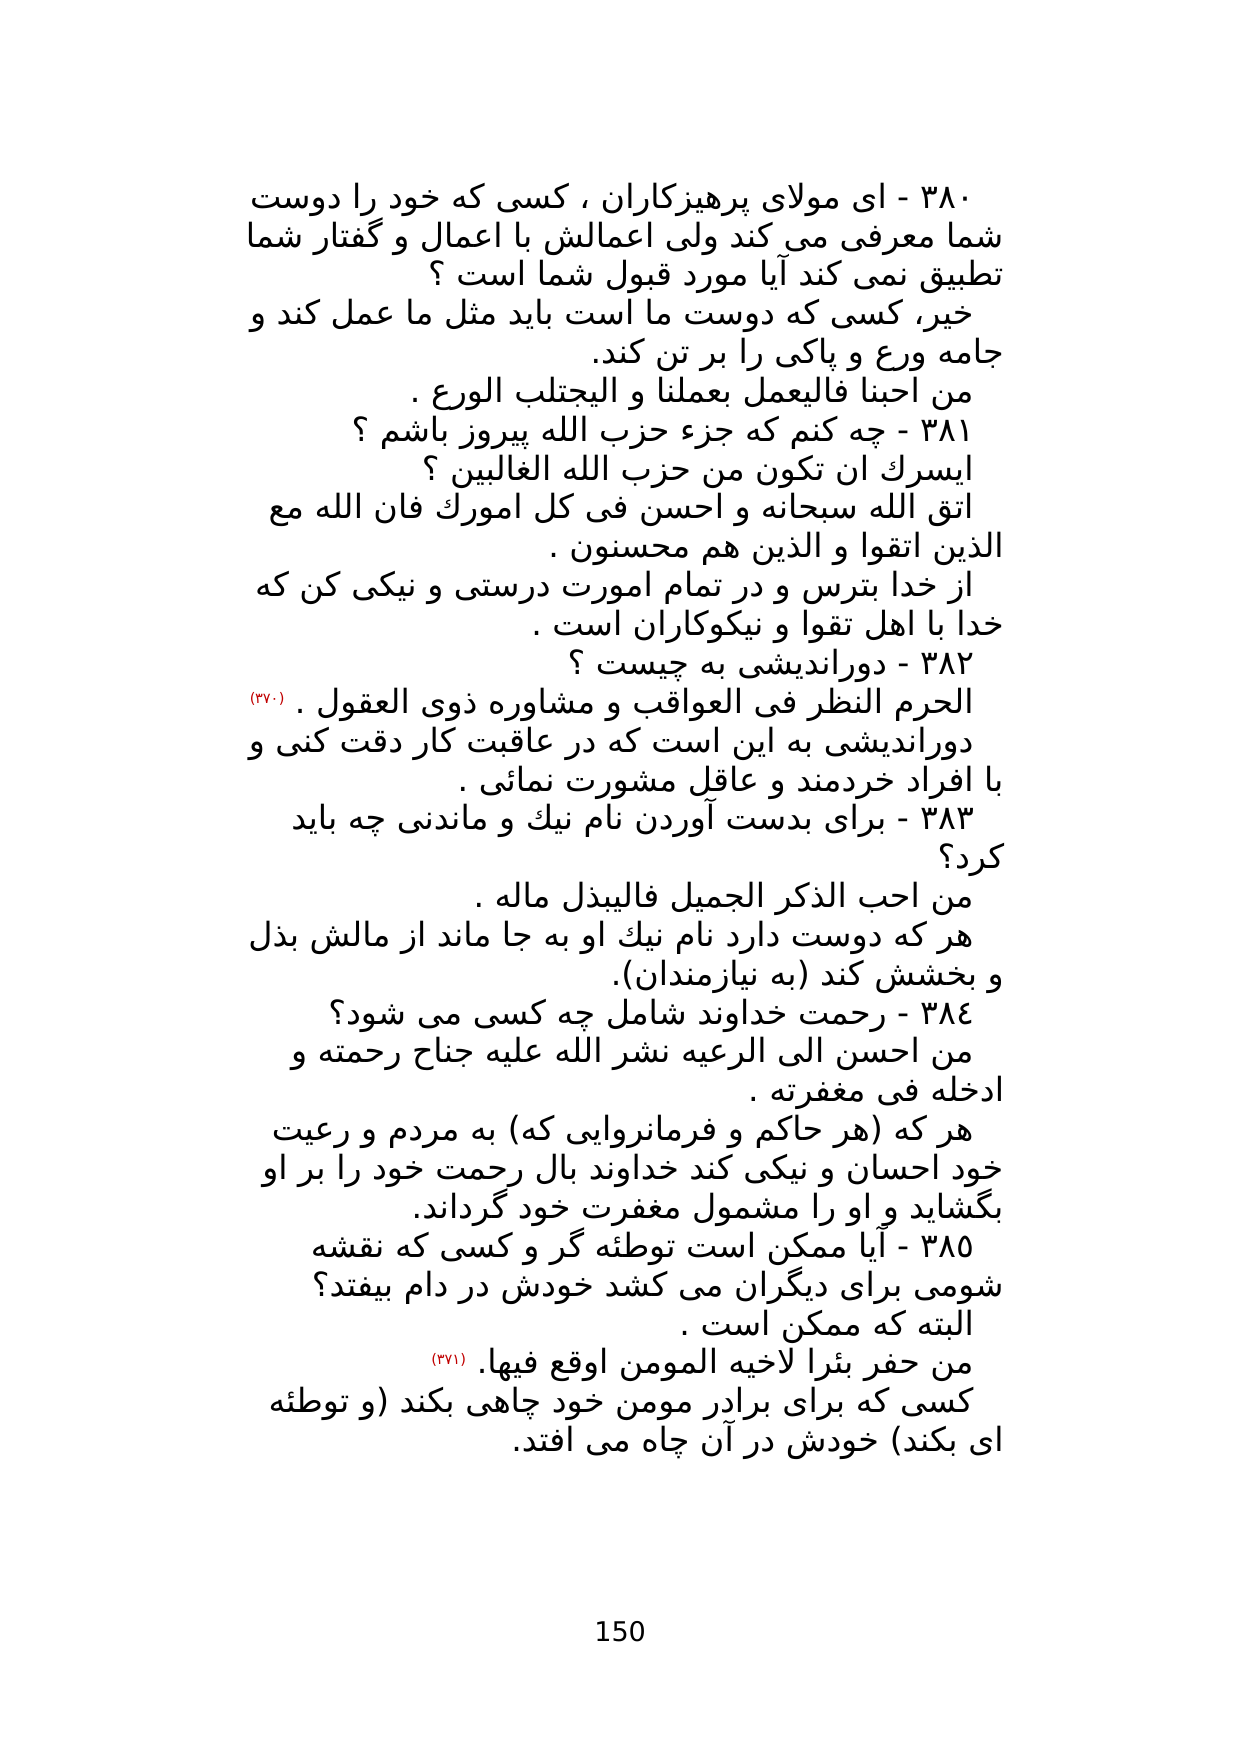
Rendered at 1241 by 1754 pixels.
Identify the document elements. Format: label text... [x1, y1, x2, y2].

text اتق الله سبحانه و احسن فى كل امورك فان الله مع الذين اتقوا و الذين هم محسنون . [236, 488, 1004, 566]
text ايسرك ان تكون من حزب الله الغالبين ؟ [236, 449, 1004, 488]
text من احبنا فاليعمل بعملنا و اليجتلب الورع . [236, 371, 1004, 410]
text ٣٨٢ - دورانديشى به چيست ؟ [236, 643, 1004, 682]
text ٣٨٤ - رحمت خداوند شامل چه كسى مى شود؟ [236, 993, 1004, 1032]
text ٣٨٠ - اى مولاى پرهيزكاران ، كسى كه خود را دوست شما معرفى مى كند ولى اعمالش با اعمال و گفتار شما تطبيق نمى كند آيا مورد قبول شما است ؟ [236, 177, 1004, 294]
text خير، كسى كه دوست ما است بايد مثل ما عمل كند و جامه ورع و پاكى را بر تن كند. [236, 294, 1004, 371]
text البته كه ممكن است . [236, 1304, 1004, 1343]
text من حفر بئرا لاخيه المومن اوقع فيها. (٣٧١) [236, 1343, 1004, 1382]
text هر كه (هر حاكم و فرمانروايى كه) به مردم و رعيت خود احسان و نيكى كند خداوند بال رحمت خود را بر او بگشايد و او را مشمول مغفرت خود گرداند. [236, 1110, 1004, 1226]
text من احسن الى الرعيه نشر الله عليه جناح رحمته و ادخله فى مغفرته . [236, 1032, 1004, 1110]
text الحرم النظر فى العواقب و مشاوره ذوى العقول . (٣٧٠) [236, 682, 1004, 721]
text ٣٨٥ - آيا ممكن است توطئه گر و كسى كه نقشه شومى براى ديگران مى كشد خودش در دام بيفتد؟ [236, 1226, 1004, 1304]
text كسى كه براى برادر مومن خود چاهى بكند (و توطئه اى بكند) خودش در آن چاه مى افتد. [236, 1382, 1004, 1459]
text دورانديشى به اين است كه در عاقبت كار دقت كنى و با افراد خردمند و عاقل مشورت نمائى . [236, 721, 1004, 799]
text ٣٨١ - چه كنم كه جزء حزب الله پيروز باشم ؟ [236, 410, 1004, 449]
text ٣٨٣ - براى بدست آوردن نام نيك و ماندنى چه بايد كرد؟ [236, 799, 1004, 877]
text هر كه دوست دارد نام نيك او به جا ماند از مالش بذل و بخشش كند (به نيازمندان). [236, 915, 1004, 993]
text من احب الذكر الجميل فاليبذل ماله . [236, 877, 1004, 915]
text از خدا بترس و در تمام امورت درستى و نيكى كن كه خدا با اهل تقوا و نيكوكاران است . [236, 566, 1004, 643]
